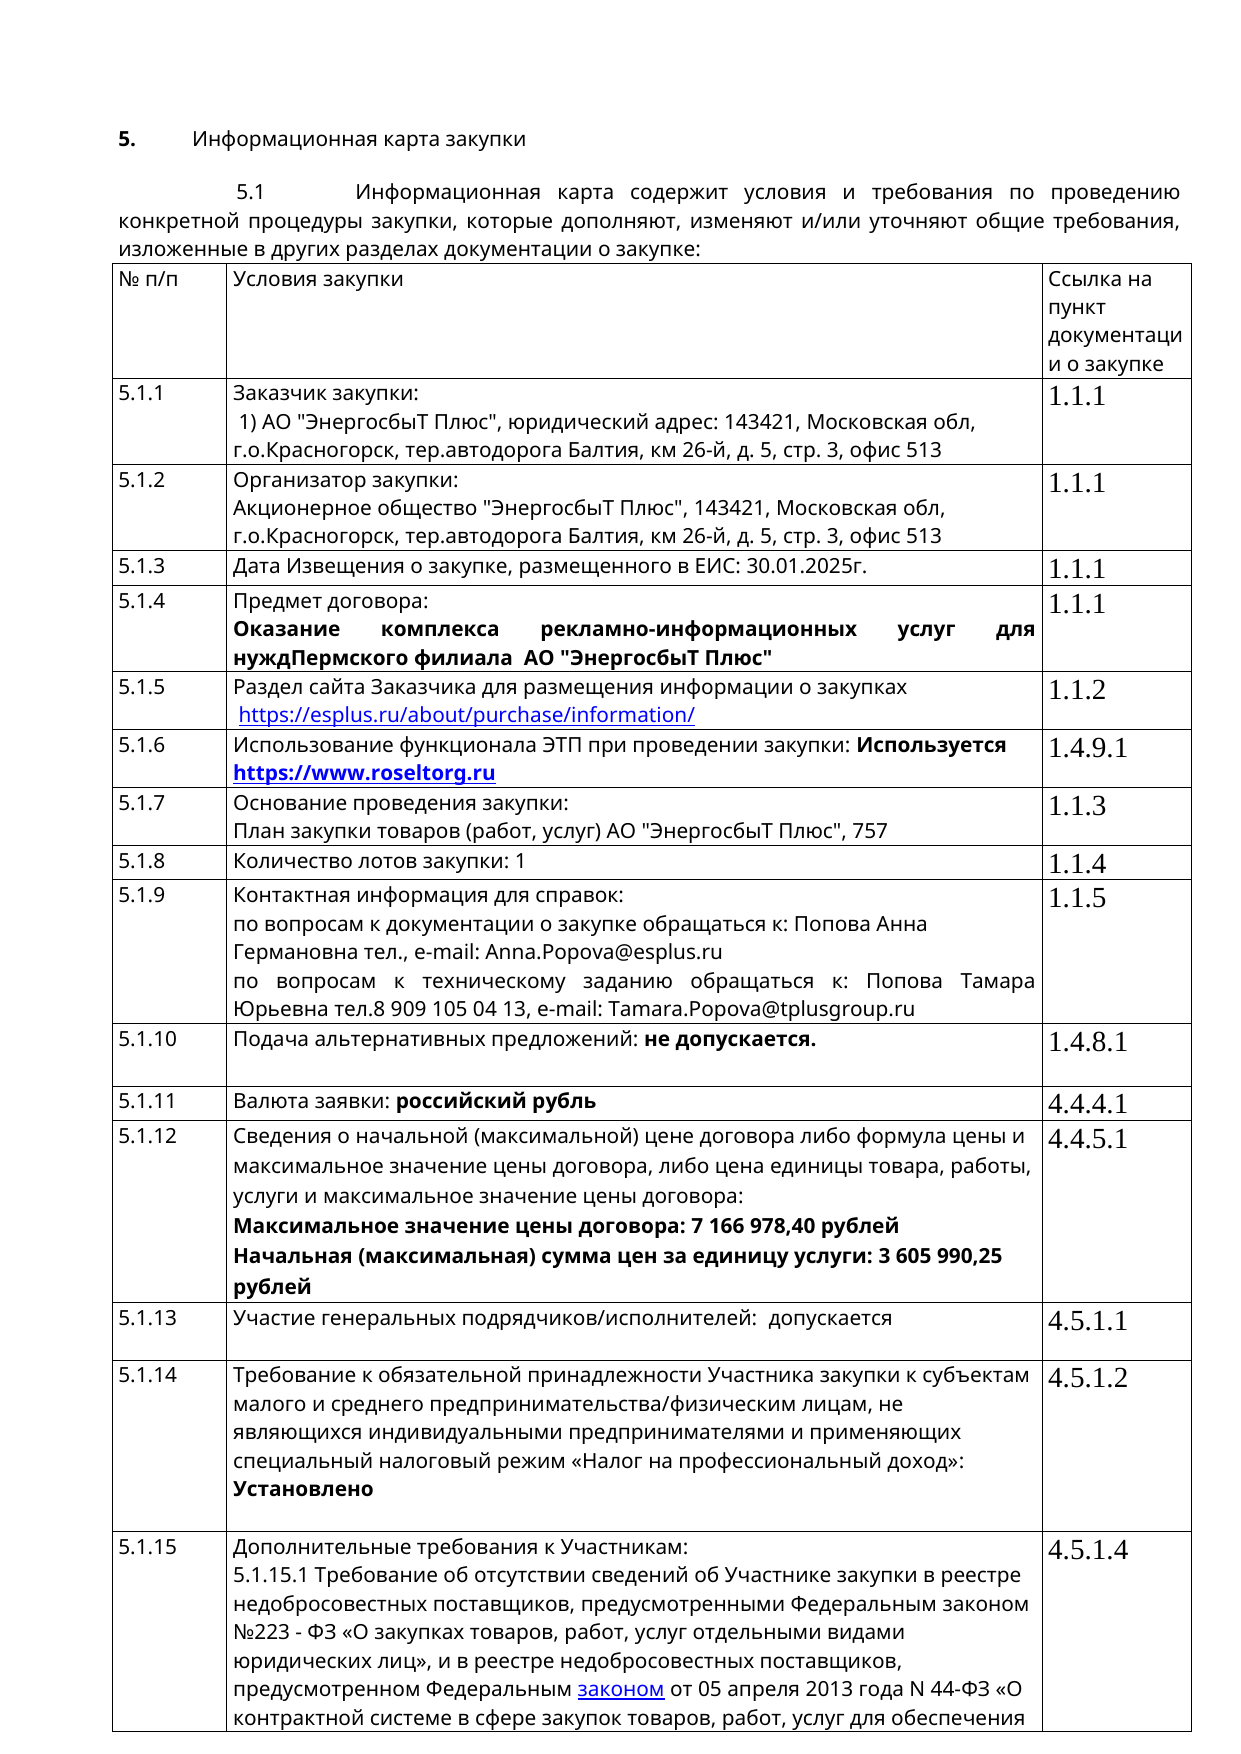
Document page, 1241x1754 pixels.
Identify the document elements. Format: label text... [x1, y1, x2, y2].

table_cell 1.4.9.1 [1043, 730, 1191, 787]
table_cell Количество лотов закупки: 1 [227, 846, 1042, 879]
table_cell Контактная информация для справок: по вопросам к документации о закупке обращаться к: Попова Анна Германовна тел., e-mail: Anna.Popova@esplus.ru по вопросам к техническому заданию обращаться к: Попова Тамара Юрьевна тел.8 909 105 04 13, e-mail: Tamara.Popova@tplusgroup.ru [227, 880, 1042, 1023]
table_cell Предмет договора: Оказание комплекса рекламно-информационных услуг для нуждПермского филиала АО "ЭнергосбыТ Плюс" [227, 586, 1042, 671]
table_cell Использование функционала ЭТП при проведении закупки: Используется https://www.roseltorg.ru [227, 730, 1042, 787]
table_cell Требование к обязательной принадлежности Участника закупки к субъектам малого и среднего предпринимательства/физическим лицам, не являющихся индивидуальными предпринимателями и применяющих специальный налоговый режим «Налог на профессиональный доход»: Установлено [227, 1361, 1042, 1531]
table_header Ссылка на пункт документации о закупке [1043, 264, 1191, 377]
table_cell Сведения о начальной (максимальной) цене договора либо формула цены и максимальное значение цены договора, либо цена единицы товара, работы, услуги и максимальное значение цены договора: Максимальное значение цены договора: 7 166 978,40 рублей Начальная (максимальная) сумма цен за единицу услуги: 3 605 990,25 рублей [227, 1121, 1042, 1302]
table_cell 1.4.8.1 [1043, 1024, 1191, 1086]
table_cell 4.4.4.1 [1043, 1087, 1191, 1120]
table_cell Валюта заявки: российский рубль [227, 1087, 1042, 1120]
table_cell [113, 730, 226, 787]
table_cell 1.1.1 [1043, 465, 1191, 550]
table_cell [113, 1303, 226, 1359]
table_cell Основание проведения закупки: План закупки товаров (работ, услуг) АО "ЭнергосбыТ Плюс", 757 [227, 788, 1042, 845]
table_cell [113, 465, 226, 550]
table_cell 1.1.3 [1043, 788, 1191, 845]
table_cell Дата Извещения о закупке, размещенного в ЕИС: 30.01.2025г. [227, 551, 1042, 585]
table_cell 1.1.1 [1043, 586, 1191, 671]
table_header Условия закупки [227, 264, 1042, 377]
subtitle Информационная карта закупки [118, 124, 1181, 152]
table_cell [113, 880, 226, 1023]
table_cell [113, 1121, 226, 1302]
table_header № п/п [113, 264, 226, 377]
table_cell 4.4.5.1 [1043, 1121, 1191, 1302]
table_cell Раздел сайта Заказчика для размещения информации о закупках https://esplus.ru/about/purchase/information/ [227, 672, 1042, 729]
text 5.1 Информационная карта содержит условия и требования по проведению конкретной процедуры закупки, которые дополняют, изменяют и/или уточняют общие требования, изложенные в других разделах документации о закупке: [118, 177, 1181, 263]
table_cell Заказчик закупки: 1) АО "ЭнергосбыТ Плюс", юридический адрес: 143421, Московская обл, г.о.Красногорск, тер.автодорога Балтия, км 26-й, д. 5, стр. 3, офис 513 [227, 379, 1042, 464]
table_cell [113, 551, 226, 585]
table_cell [113, 1024, 226, 1086]
table_cell 1.1.4 [1043, 846, 1191, 879]
table_cell Организатор закупки: Акционерное общество "ЭнергосбыТ Плюс", 143421, Московская обл, г.о.Красногорск, тер.автодорога Балтия, км 26-й, д. 5, стр. 3, офис 513 [227, 465, 1042, 550]
table_cell [113, 672, 226, 729]
table_cell 1.1.1 [1043, 379, 1191, 464]
table_cell 4.5.1.2 [1043, 1361, 1191, 1531]
table_cell 4.5.1.1 [1043, 1303, 1191, 1359]
table_cell [113, 1087, 226, 1120]
table_cell [113, 1361, 226, 1531]
table_cell Участие генеральных подрядчиков/исполнителей: допускается [227, 1303, 1042, 1359]
table_cell 1.1.2 [1043, 672, 1191, 729]
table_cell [227, 1532, 1042, 1731]
table_cell [113, 1532, 226, 1731]
table_cell [113, 788, 226, 845]
table_cell [113, 379, 226, 464]
table_cell [113, 846, 226, 879]
table_cell 1.1.1 [1043, 551, 1191, 585]
table_cell 1.1.5 [1043, 880, 1191, 1023]
table_cell 4.5.1.4 [1043, 1532, 1191, 1731]
table_cell Подача альтернативных предложений: не допускается. [227, 1024, 1042, 1086]
table_cell [113, 586, 226, 671]
